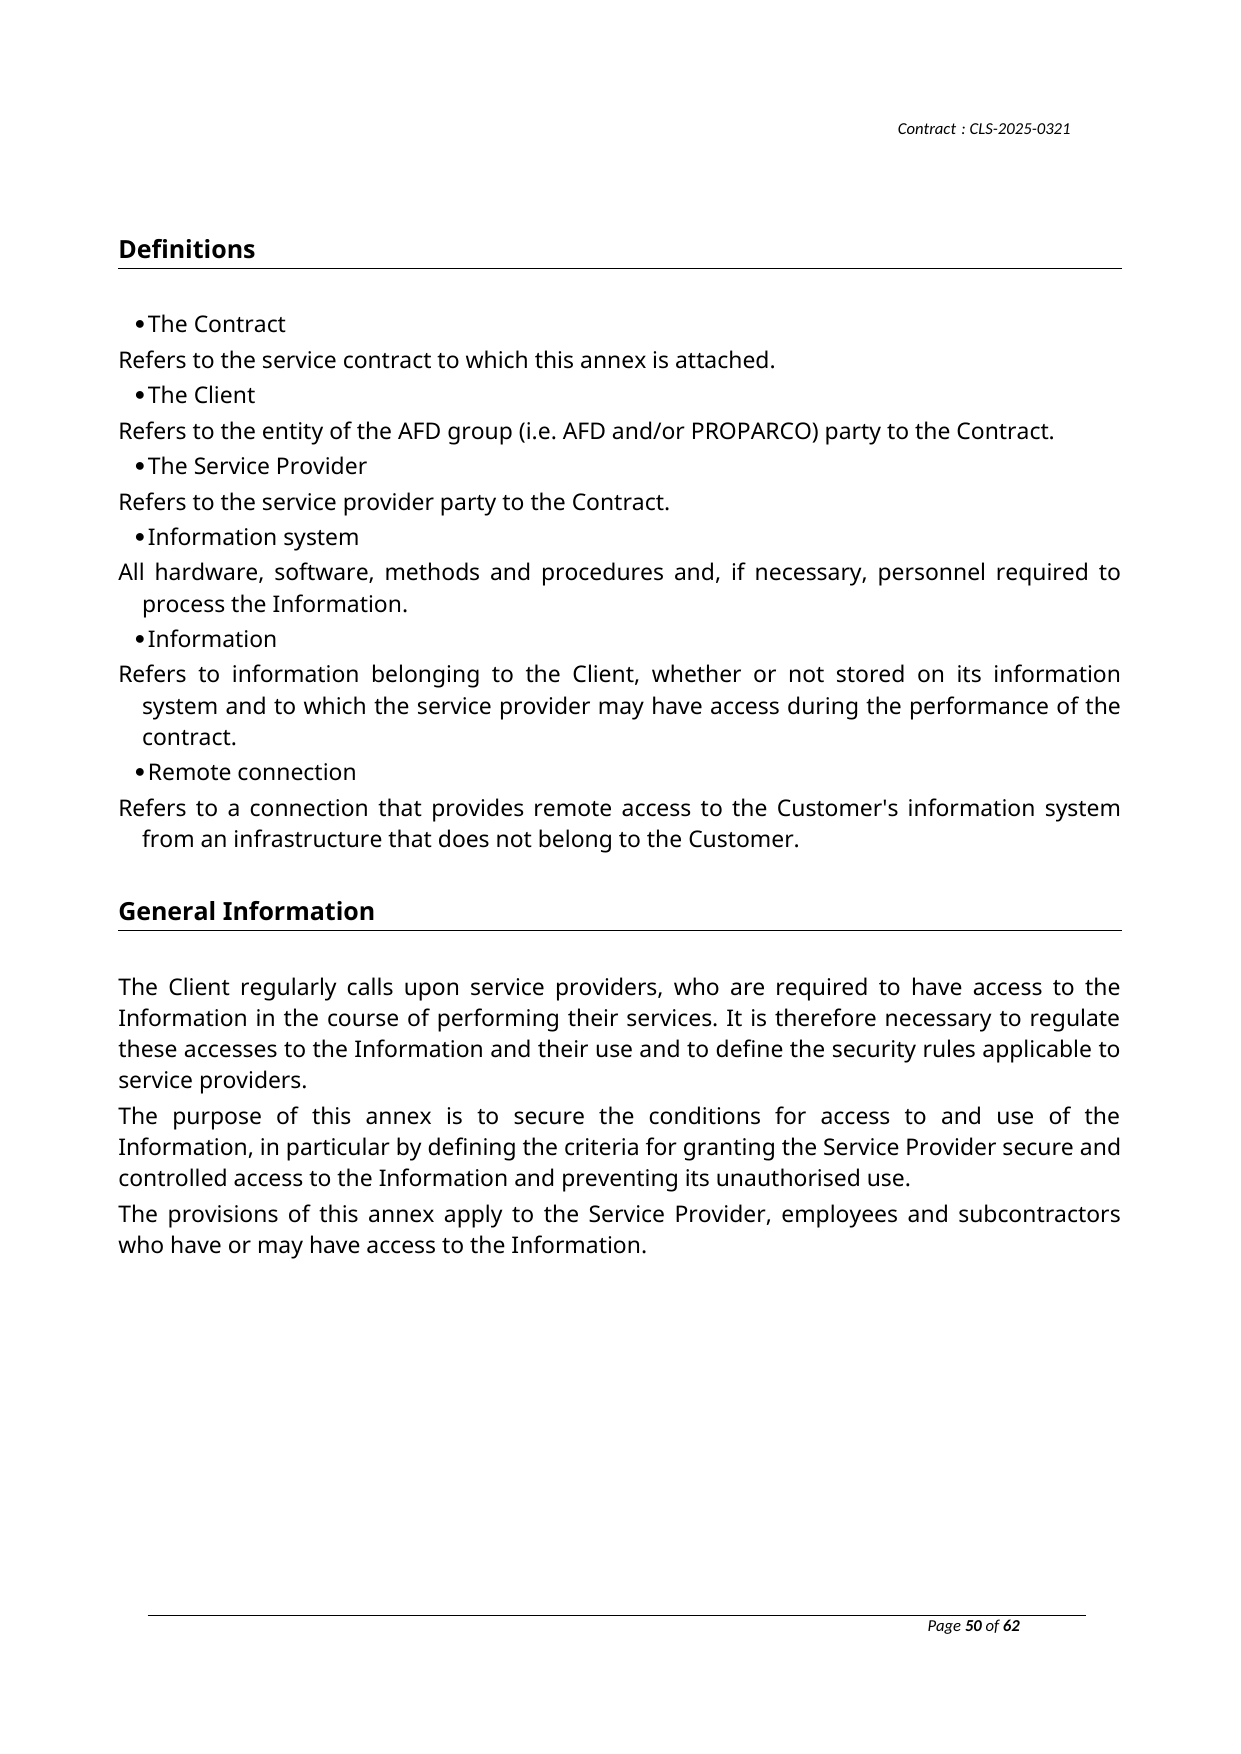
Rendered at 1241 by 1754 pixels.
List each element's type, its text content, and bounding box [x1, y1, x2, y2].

list Information system [136, 521, 1122, 552]
text The provisions of this annex apply to the Service Provider, employees and subcontractors who have or may have access to the Information. [118, 1198, 1122, 1260]
text Refers to the service contract to which this annex is attached. [118, 344, 1122, 375]
list Refers to the service provider party to the Contract. [118, 485, 1122, 517]
list The Client [136, 379, 1122, 410]
list Information [136, 623, 1122, 654]
text Refers to the entity of the AFD group (i.e. AFD and/or PROPARCO) party to the Contract. [118, 414, 1122, 446]
list Remote connection [136, 756, 1122, 787]
text The Client regularly calls upon service providers, who are required to have access to the Information in the course of performing their services. It is therefore necessary to regulate these accesses to the Information and their use and to define the security rules applicable to service providers. [118, 971, 1122, 1096]
list All hardware, software, methods and procedures and, if necessary, personnel required to process the Information. [118, 556, 1122, 619]
list Refers to information belonging to the Client, whether or not stored on its information system and to which the service provider may have access during the performance of the contract. [118, 658, 1122, 752]
text General Information [118, 894, 1122, 930]
text Definitions [118, 232, 1122, 268]
text The purpose of this annex is to secure the conditions for access to and use of the Information, in particular by defining the criteria for granting the Service Provider secure and controlled access to the Information and preventing its unauthorised use. [118, 1100, 1122, 1193]
list The Service Provider [136, 450, 1122, 481]
list The Contract [136, 308, 1122, 339]
list Refers to a connection that provides remote access to the Customer's information system from an infrastructure that does not belong to the Customer. [118, 792, 1122, 854]
